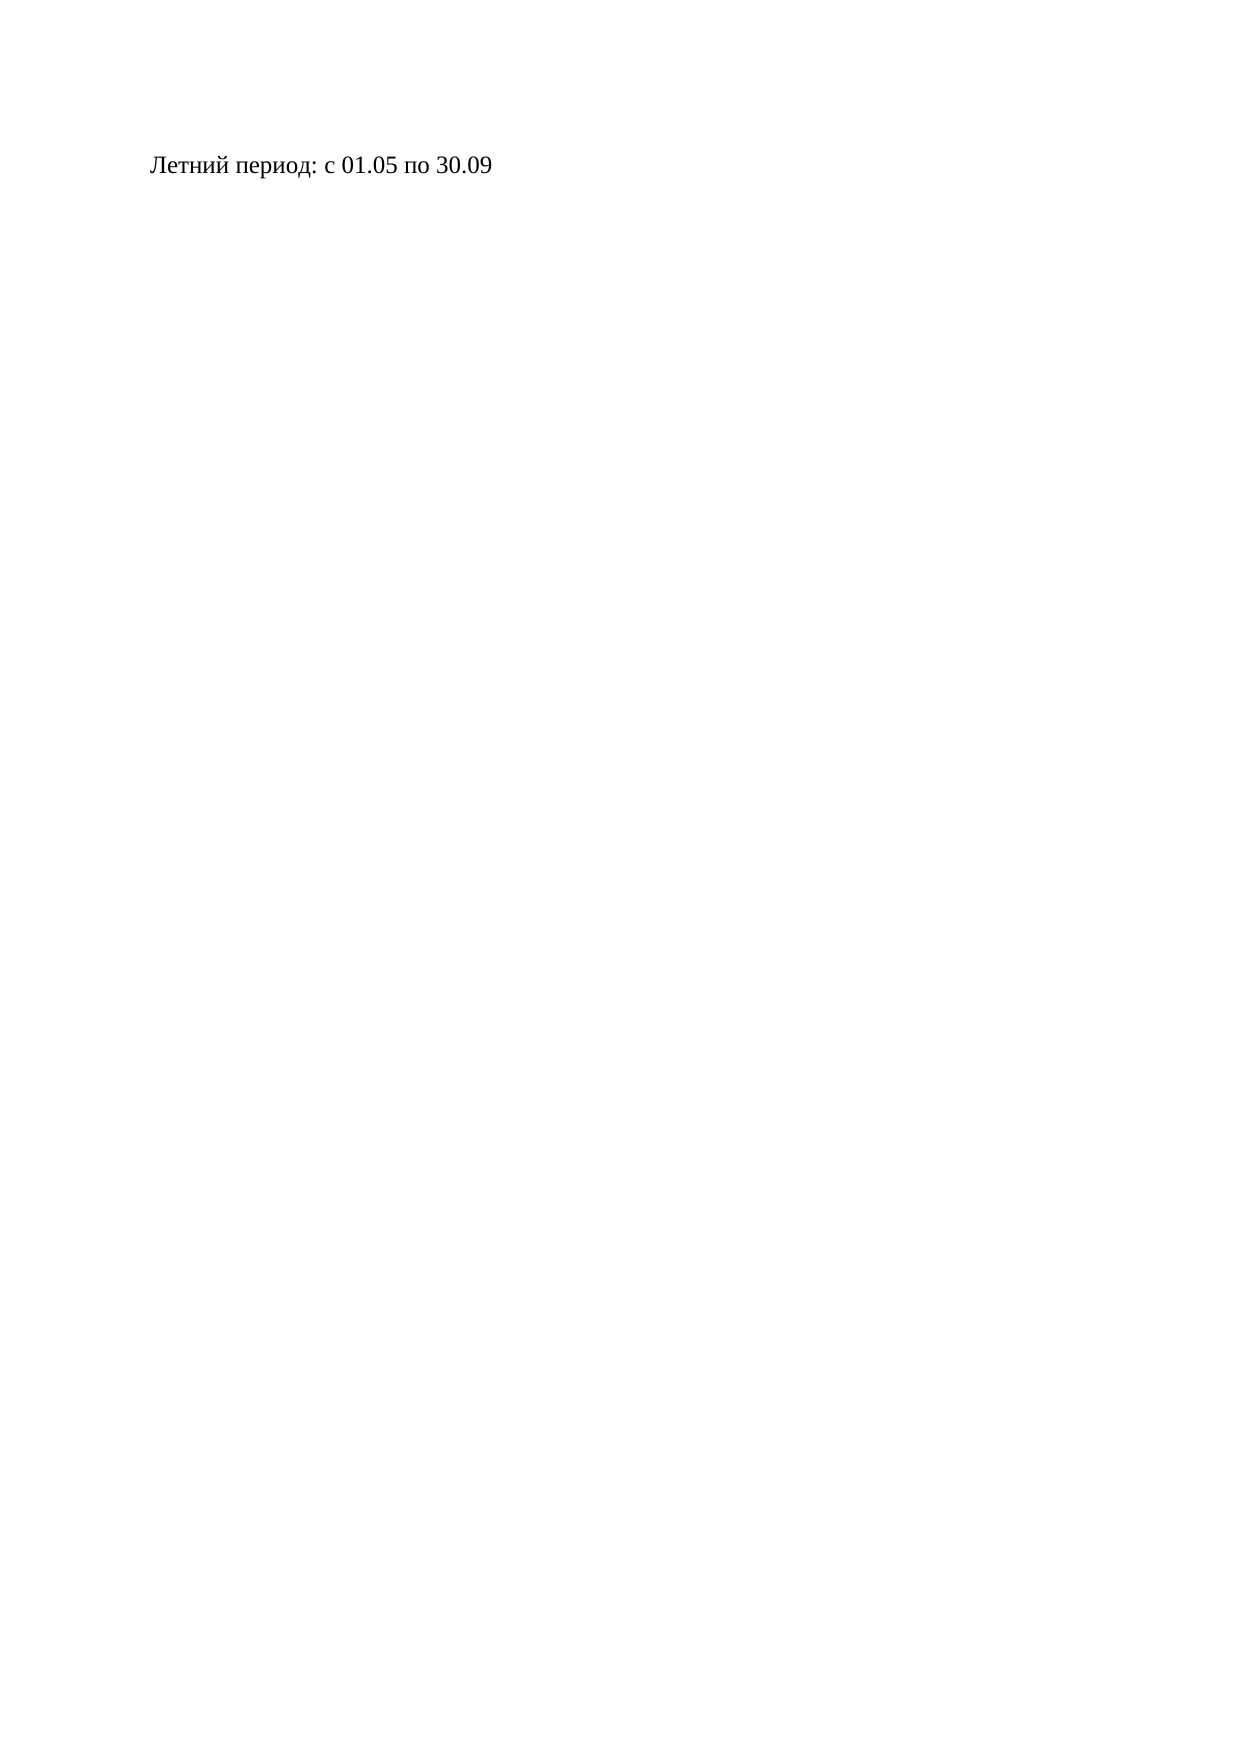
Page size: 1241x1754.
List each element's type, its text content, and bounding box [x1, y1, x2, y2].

text Летний период: с 01.05 по 30.09 [150, 150, 1090, 179]
